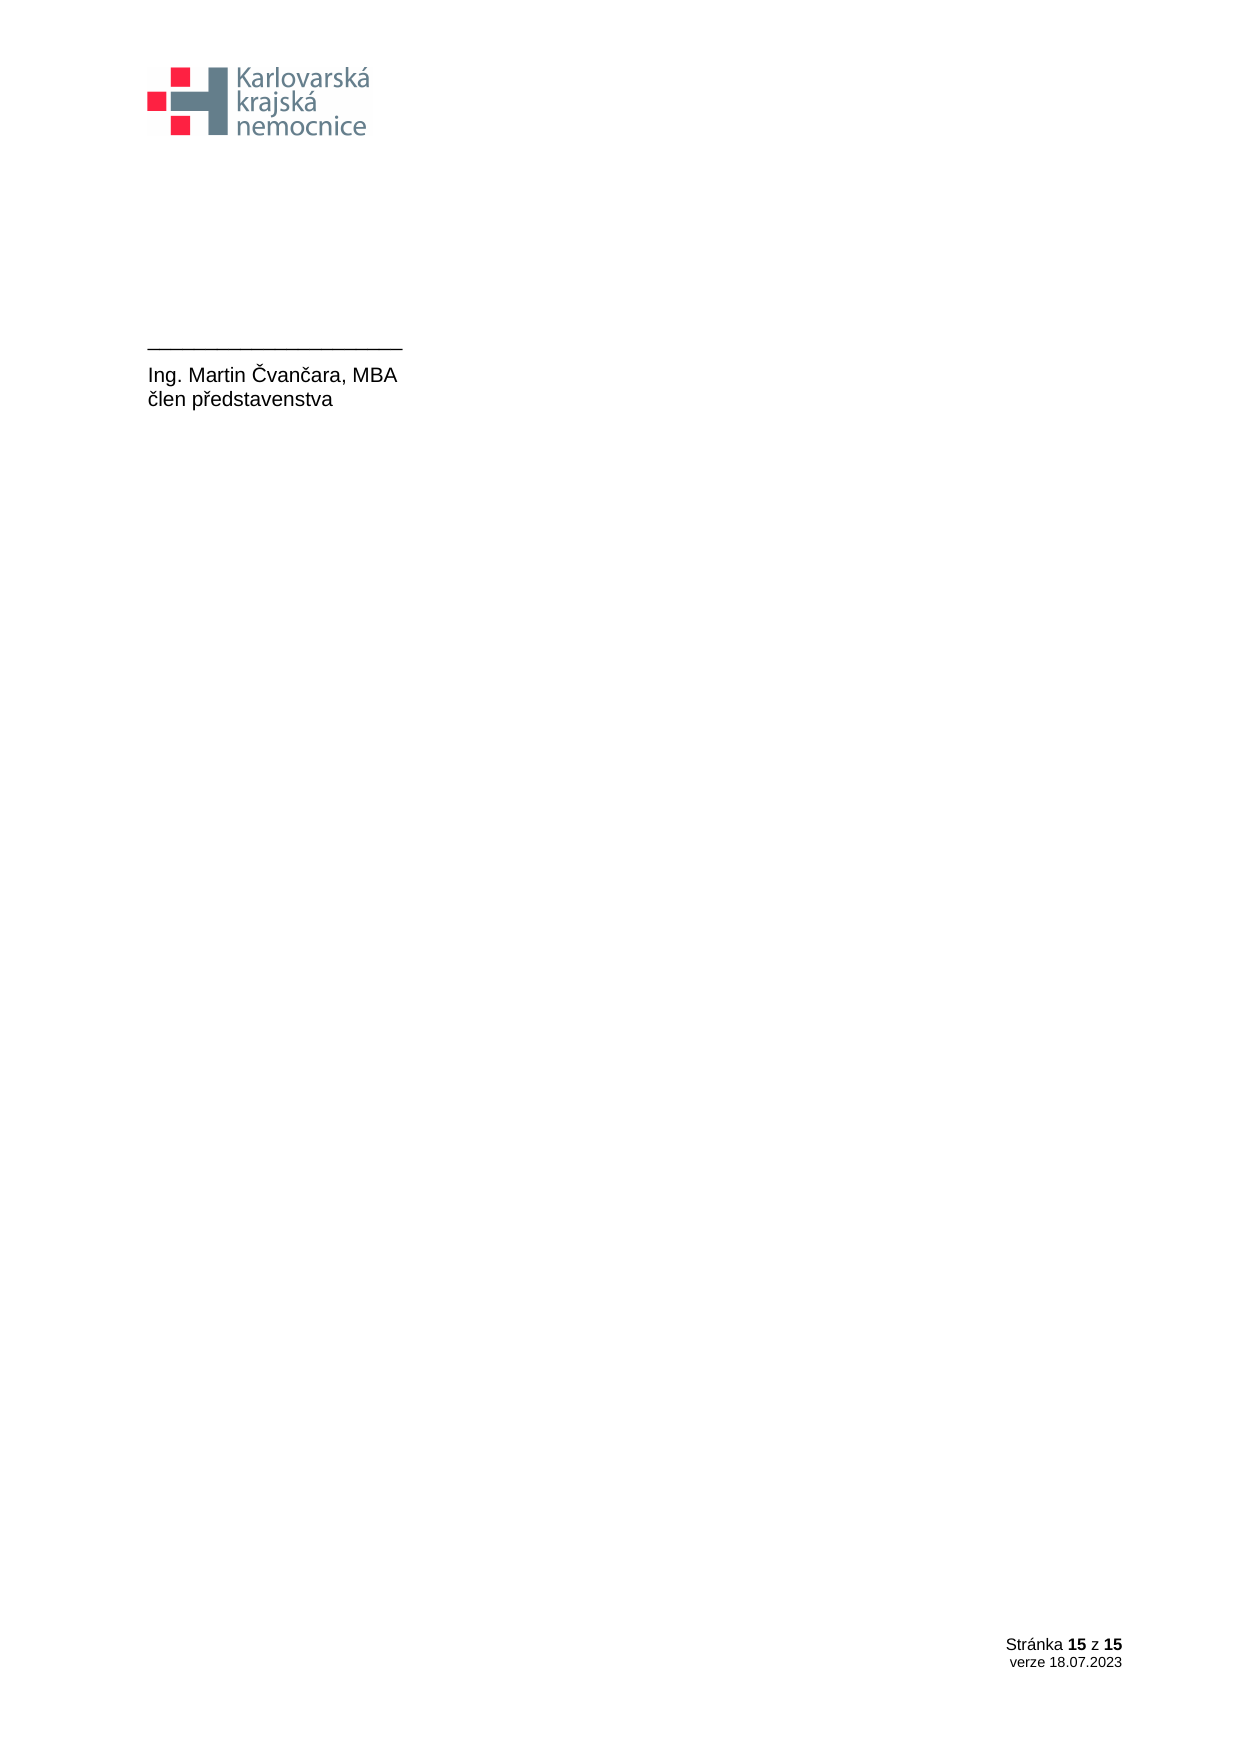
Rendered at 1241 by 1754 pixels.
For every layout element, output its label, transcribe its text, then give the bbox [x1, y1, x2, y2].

picture [147, 67, 373, 136]
text ______________________ [148, 327, 1122, 351]
text Ing. Martin Čvančara, MBA [148, 363, 1122, 387]
text člen představenstva [148, 387, 1122, 411]
